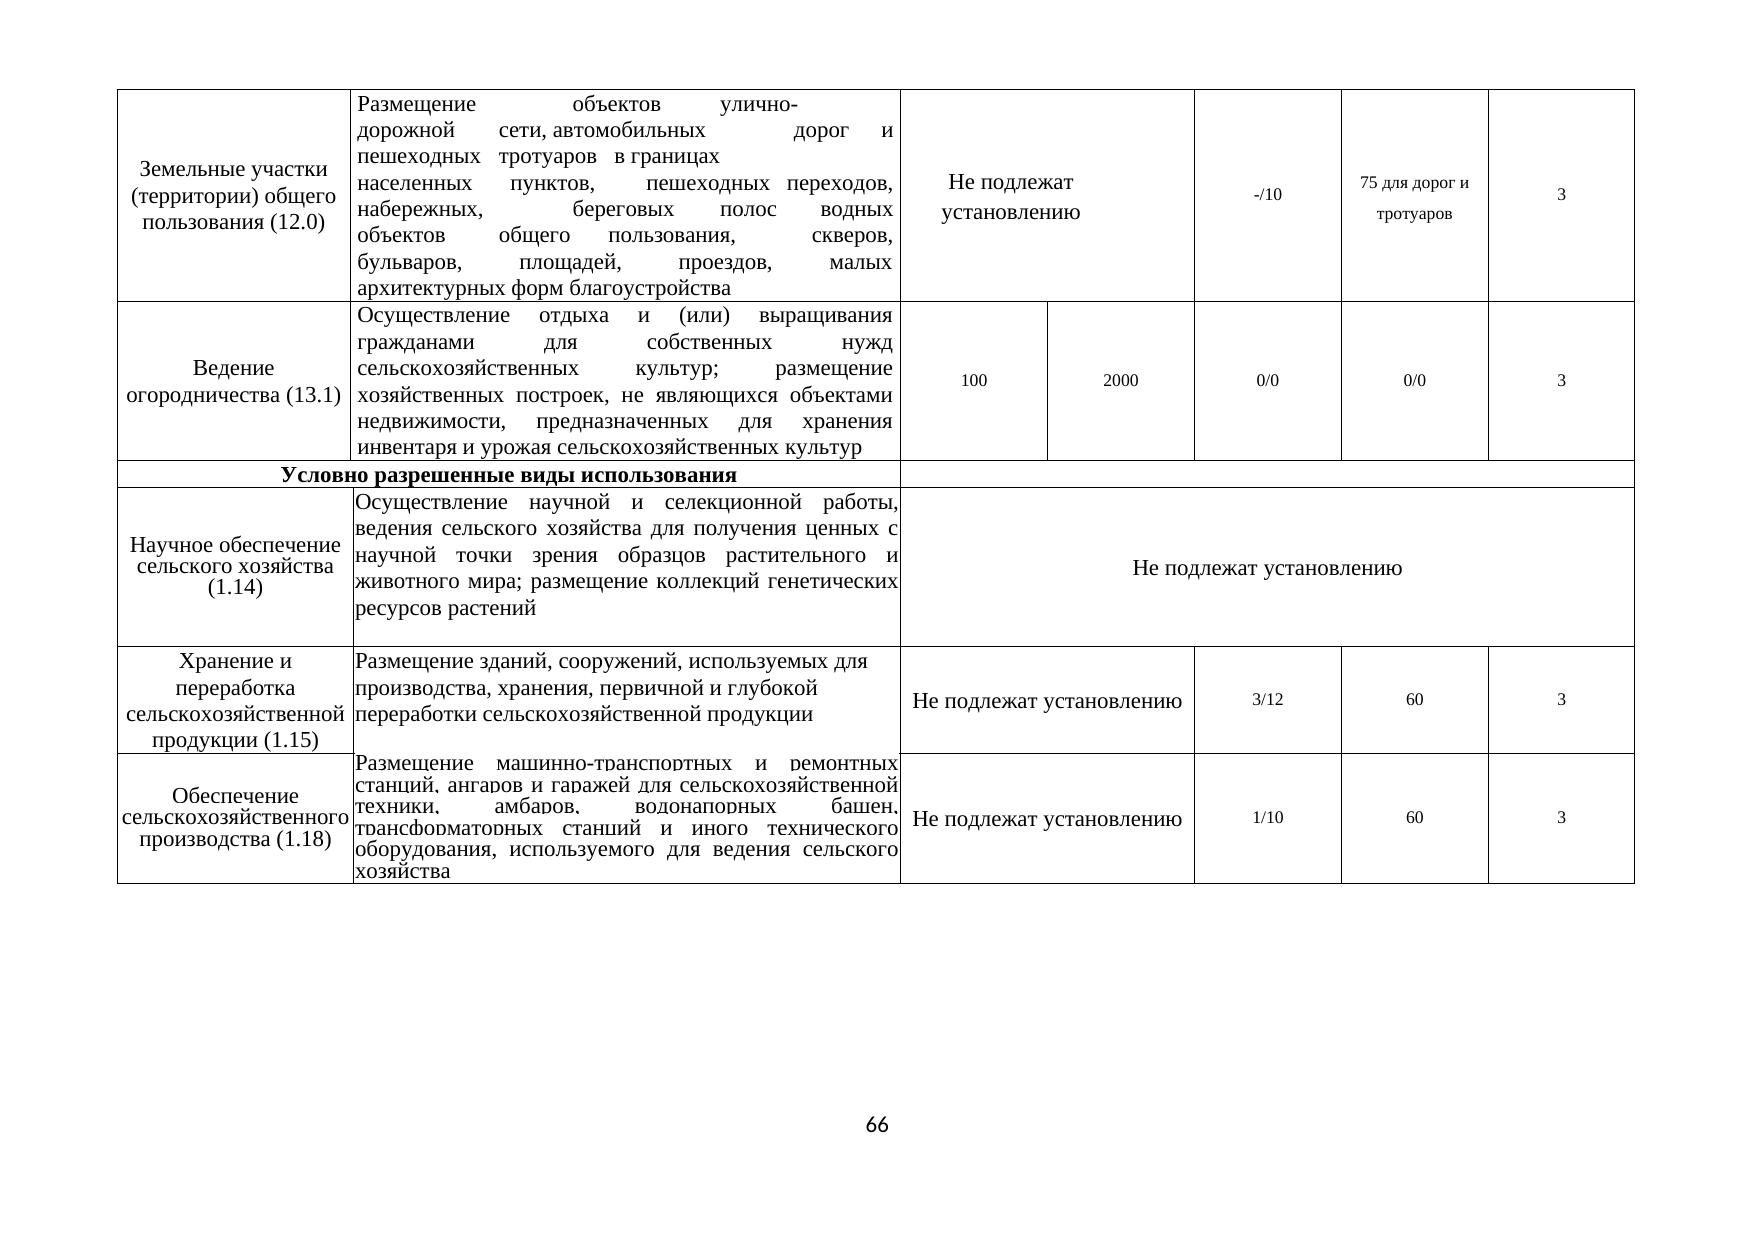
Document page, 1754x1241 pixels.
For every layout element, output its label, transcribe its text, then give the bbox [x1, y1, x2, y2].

table_cell Условно разрешенные виды использования [118, 461, 900, 487]
table_cell Размещение машинно-транспортных и ремонтных станций, ангаров и гаражей для сельскохозяйственной техники, амбаров, водонапорных башен, трансформаторных станций и иного технического оборудования, используемого для ведения сельского хозяйства [451, 754, 900, 882]
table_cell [901, 754, 1194, 882]
table_cell Ведение огородничества (13.1) [118, 302, 350, 460]
table_cell 100 [901, 302, 1047, 460]
table_cell Земельные участки (территории) общего пользования (12.0) [118, 90, 350, 301]
table_cell 3 [1489, 90, 1634, 301]
table_cell 0/0 [1342, 302, 1488, 460]
table_cell 0/0 [1195, 302, 1341, 460]
table_cell Не подлежат установлению [901, 488, 1634, 646]
table_cell 75 для дорог и тротуаров [1342, 90, 1488, 301]
table_cell [901, 461, 1634, 487]
table_cell 3/12 [1195, 647, 1341, 753]
table_cell Размещение зданий, сооружений, используемых для производства, хранения, первичной и глубокой переработки сельскохозяйственной продукции [354, 647, 900, 753]
table_cell Обеспечение сельскохозяйственного производства (1.18) [118, 754, 353, 882]
table_cell Размещение объектов улично-дорожной сети, автомобильных дорог и пешеходных тротуаров в границах населенных пунктов, пешеходных переходов, набережных, береговых полос водных объектов общего пользования, скверов, бульваров, площадей, проездов, малых архитектурных форм благоустройства [351, 90, 900, 301]
table_cell 3 [1489, 754, 1634, 882]
table_cell 60 [1342, 647, 1488, 753]
table_cell 60 [1342, 754, 1488, 882]
table_cell Осуществление отдыха и (или) выращивания гражданами для собственных нужд сельскохозяйственных культур; размещение хозяйственных построек, не являющихся объектами недвижимости, предназначенных для хранения инвентаря и урожая сельскохозяйственных культур [351, 302, 900, 460]
table_cell Не подлежат установлению [901, 90, 1194, 301]
table_cell -/10 [1195, 90, 1341, 301]
table_cell 2000 [1048, 302, 1194, 460]
table_cell Хранение и переработка сельскохозяйственной продукции (1.15) [118, 647, 353, 753]
table_cell 1/10 [1195, 754, 1341, 882]
table_cell 3 [1489, 302, 1634, 460]
table_cell Научное обеспечение сельского хозяйства (1.14) [118, 488, 353, 646]
table_cell Не подлежат установлению [901, 647, 1194, 753]
table_cell 3 [1489, 647, 1634, 753]
table_cell Осуществление научной и селекционной работы, ведения сельского хозяйства для получения ценных с научной точки зрения образцов растительного и животного мира; размещение коллекций генетических ресурсов растений [354, 488, 900, 646]
